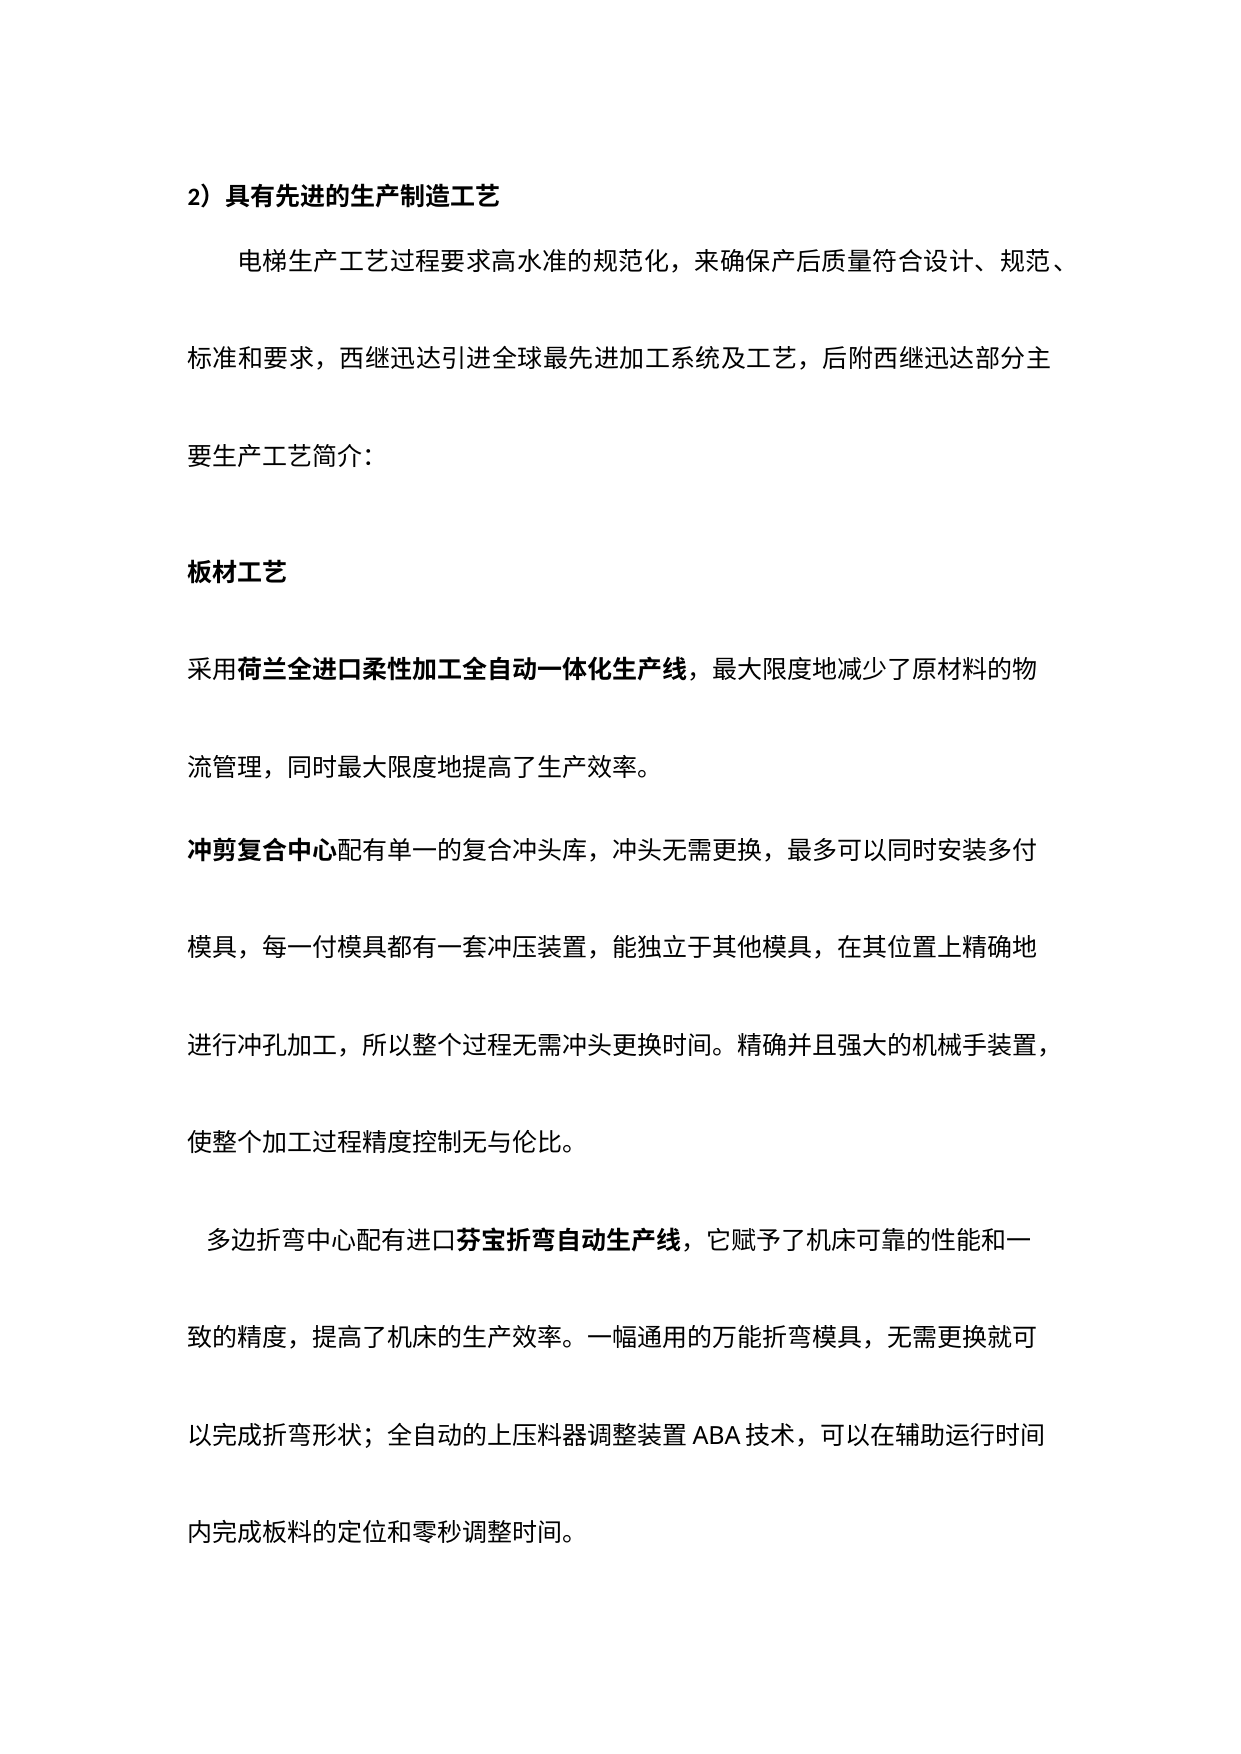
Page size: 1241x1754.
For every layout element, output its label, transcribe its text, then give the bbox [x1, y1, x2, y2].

text 冲剪复合中心配有单一的复合冲头库，冲头无需更换，最多可以同时安装多付模具，每一付模具都有一套冲压装置，能独立于其他模具，在其位置上精确地进行冲孔加工，所以整个过程无需冲头更换时间。精确并且强大的机械手装置，使整个加工过程精度控制无与伦比。 多边折弯中心配有进口芬宝折弯自动生产线，它赋予了机床可靠的性能和一致的精度，提高了机床的生产效率。一幅通用的万能折弯模具，无需更换就可以完成折弯形状；全自动的上压料器调整装置ABA技术，可以在辅助运行时间内完成板料的定位和零秒调整时间。 [187, 816, 1053, 1563]
text 2）具有先进的生产制造工艺 [187, 162, 1053, 227]
text 电梯生产工艺过程要求高水准的规范化，来确保产后质量符合设计、规范、标准和要求，西继迅达引进全球最先进加工系统及工艺，后附西继迅达部分主要生产工艺简介： [187, 227, 1053, 487]
text 板材工艺 采用荷兰全进口柔性加工全自动一体化生产线，最大限度地减少了原材料的物流管理，同时最大限度地提高了生产效率。 [187, 538, 1053, 798]
